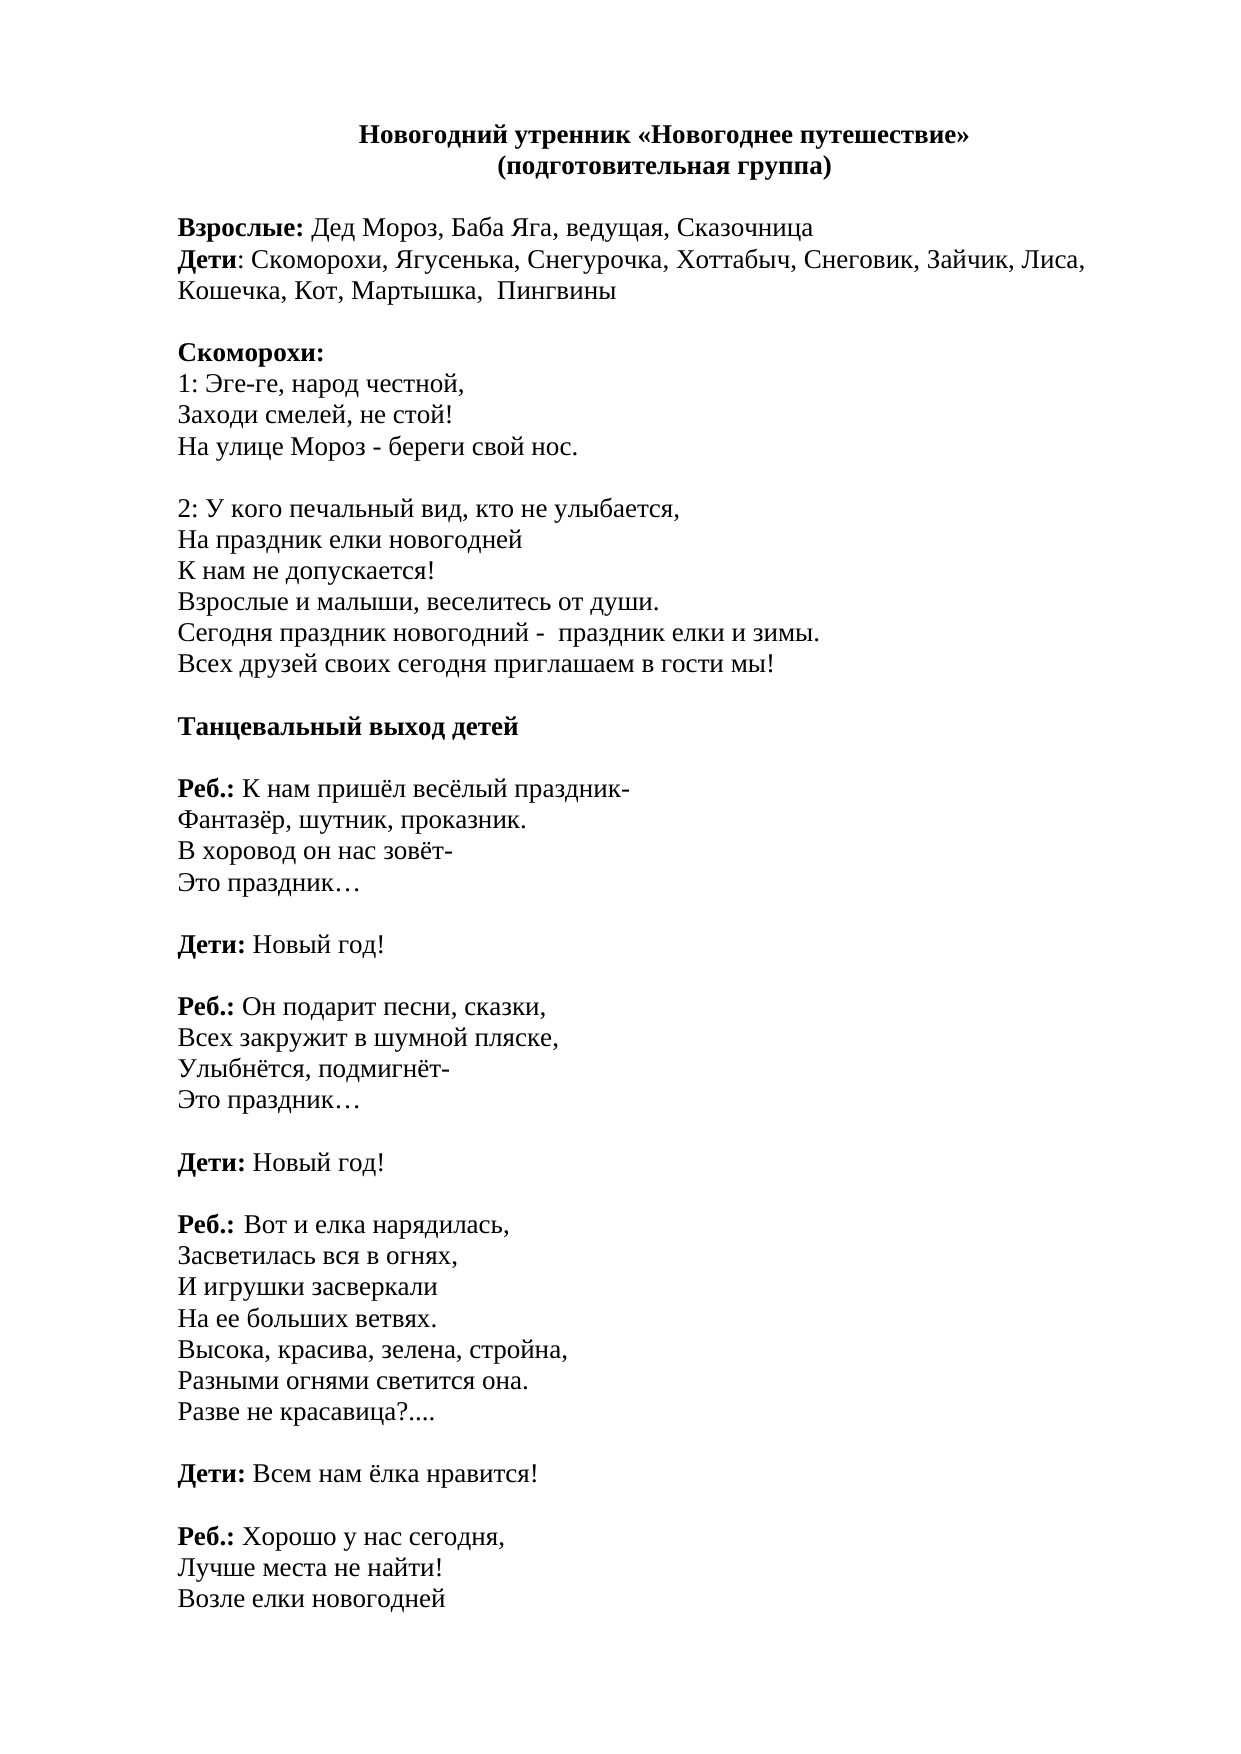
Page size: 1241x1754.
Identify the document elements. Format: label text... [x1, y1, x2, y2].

text Разве не красавица?.... [177, 1395, 1152, 1426]
text Скоморохи: [177, 336, 1152, 367]
text На праздник елки новогодней [177, 523, 1152, 554]
text В хоровод он нас зовёт- [177, 834, 1152, 866]
text 1: Эге-ге, народ честной, [177, 367, 1152, 398]
text Танцевальный выход детей [177, 710, 1152, 741]
text Всех закружит в шумной пляске, [177, 1021, 1152, 1052]
text Реб.: Он подарит песни, сказки, [177, 990, 1152, 1021]
text Высока, красива, зелена, стройна, [177, 1333, 1152, 1364]
text На улице Мороз - береги свой нос. [177, 429, 1152, 461]
text Взрослые и малыши, веселитесь от души. [177, 585, 1152, 616]
text Новогодний утренник «Новогоднее путешествие» [177, 118, 1152, 149]
text Дети: Всем нам ёлка нравится! [177, 1457, 1152, 1488]
text Всех друзей своих сегодня приглашаем в гости мы! [177, 648, 1152, 679]
text Возле елки новогодней [177, 1582, 1152, 1613]
text Дети: Новый год! [177, 1146, 1152, 1177]
text Дети: Скоморохи, Ягусенька, Снегурочка, Хоттабыч, Снеговик, Зайчик, Лиса, Кошечка, Кот, Мартышка, Пингвины [177, 243, 1152, 305]
text Сегодня праздник новогодний - праздник елки и зимы. [177, 616, 1152, 648]
text К нам не допускается! [177, 554, 1152, 585]
text Заходи смелей, не стой! [177, 398, 1152, 429]
text Это праздник… [177, 866, 1152, 897]
text Реб.: Вот и елка нарядилась, [177, 1208, 1152, 1239]
text Реб.: К нам пришёл весёлый праздник- [177, 772, 1152, 803]
text Взрослые: Дед Мороз, Баба Яга, ведущая, Сказочница [177, 212, 1152, 243]
text Реб.: Хорошо у нас сегодня, [177, 1520, 1152, 1551]
text (подготовительная группа) [177, 149, 1152, 180]
text Улыбнётся, подмигнёт- [177, 1052, 1152, 1084]
text 2: У кого печальный вид, кто не улыбается, [177, 492, 1152, 523]
text Дети: Новый год! [177, 928, 1152, 959]
text И игрушки засверкали [177, 1271, 1152, 1302]
text Это праздник… [177, 1084, 1152, 1115]
text Разными огнями светится она. [177, 1364, 1152, 1395]
text На ее больших ветвях. [177, 1302, 1152, 1333]
text Засветилась вся в огнях, [177, 1239, 1152, 1271]
text Лучше места не найти! [177, 1551, 1152, 1582]
text Фантазёр, шутник, проказник. [177, 803, 1152, 834]
